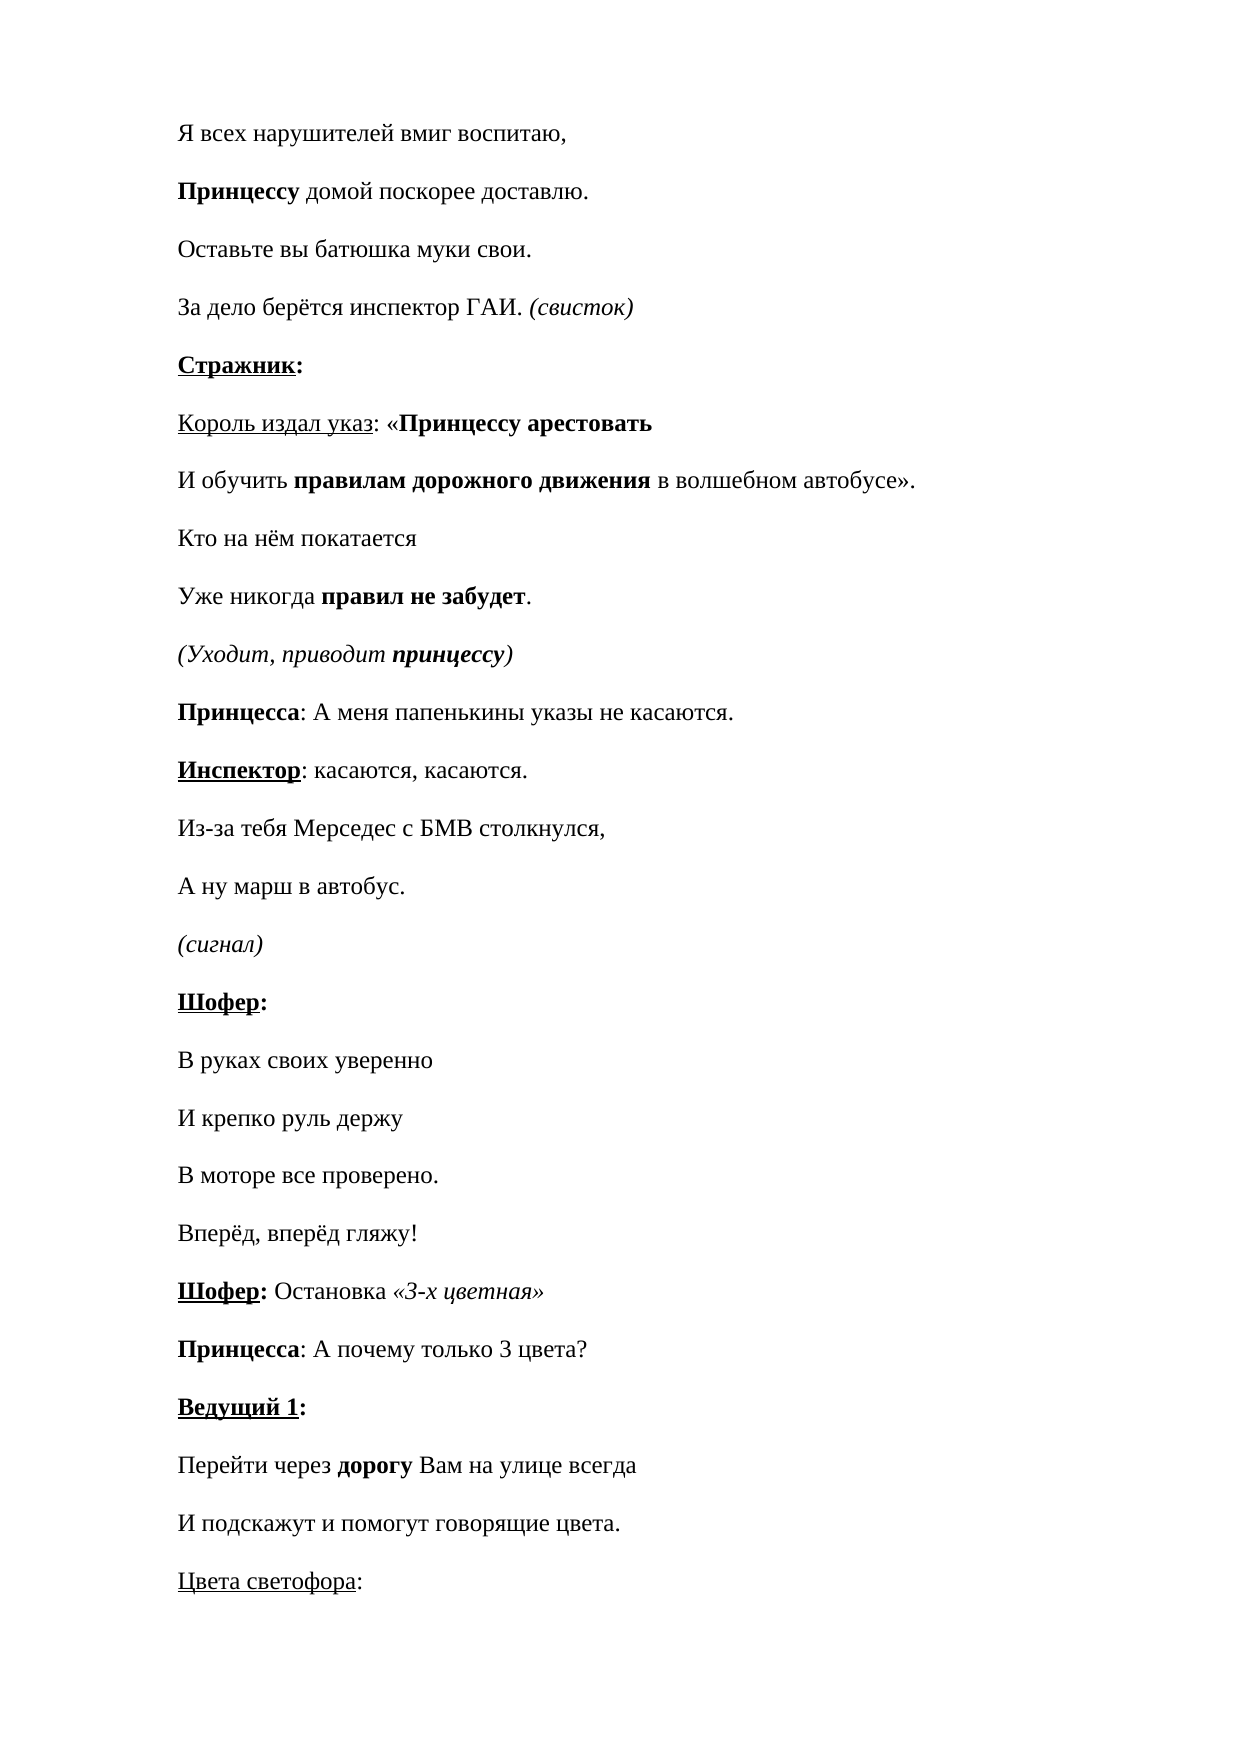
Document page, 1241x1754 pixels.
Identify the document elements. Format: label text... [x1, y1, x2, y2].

text (сигнал) [177, 929, 1152, 958]
text В руках своих уверенно [177, 1045, 1152, 1073]
text Король издал указ: «Принцессу арестовать [177, 408, 1152, 436]
text Принцесса: А меня папенькины указы не касаются. [177, 697, 1152, 726]
text Шофер: Остановка «3-х цветная» [177, 1276, 1152, 1305]
text (Уходит, приводит принцессу) [177, 639, 1152, 668]
text И крепко руль держу [177, 1103, 1152, 1131]
text Оставьте вы батюшка муки свои. [177, 234, 1152, 263]
text Принцессу домой поскорее доставлю. [177, 176, 1152, 205]
text Уже никогда правил не забудет. [177, 581, 1152, 610]
text Вперёд, вперёд гляжу! [177, 1218, 1152, 1247]
text Шофер: [177, 987, 1152, 1016]
text Принцесса: А почему только 3 цвета? [177, 1334, 1152, 1363]
text Из-за тебя Мерседес с БМВ столкнулся, [177, 813, 1152, 842]
text Цвета светофора: [177, 1566, 1152, 1595]
text Я всех нарушителей вмиг воспитаю, [177, 118, 1152, 147]
text Кто на нём покатается [177, 523, 1152, 552]
text Ведущий 1: [177, 1392, 1152, 1421]
text Стражник: [177, 350, 1152, 378]
text И подскажут и помогут говорящие цвета. [177, 1508, 1152, 1537]
text Перейти через дорогу Вам на улице всегда [177, 1450, 1152, 1479]
text Инспектор: касаются, касаются. [177, 755, 1152, 784]
text В моторе все проверено. [177, 1161, 1152, 1189]
text А ну марш в автобус. [177, 871, 1152, 900]
text За дело берётся инспектор ГАИ. (свисток) [177, 292, 1152, 321]
text И обучить правилам дорожного движения в волшебном автобусе». [177, 466, 1152, 494]
